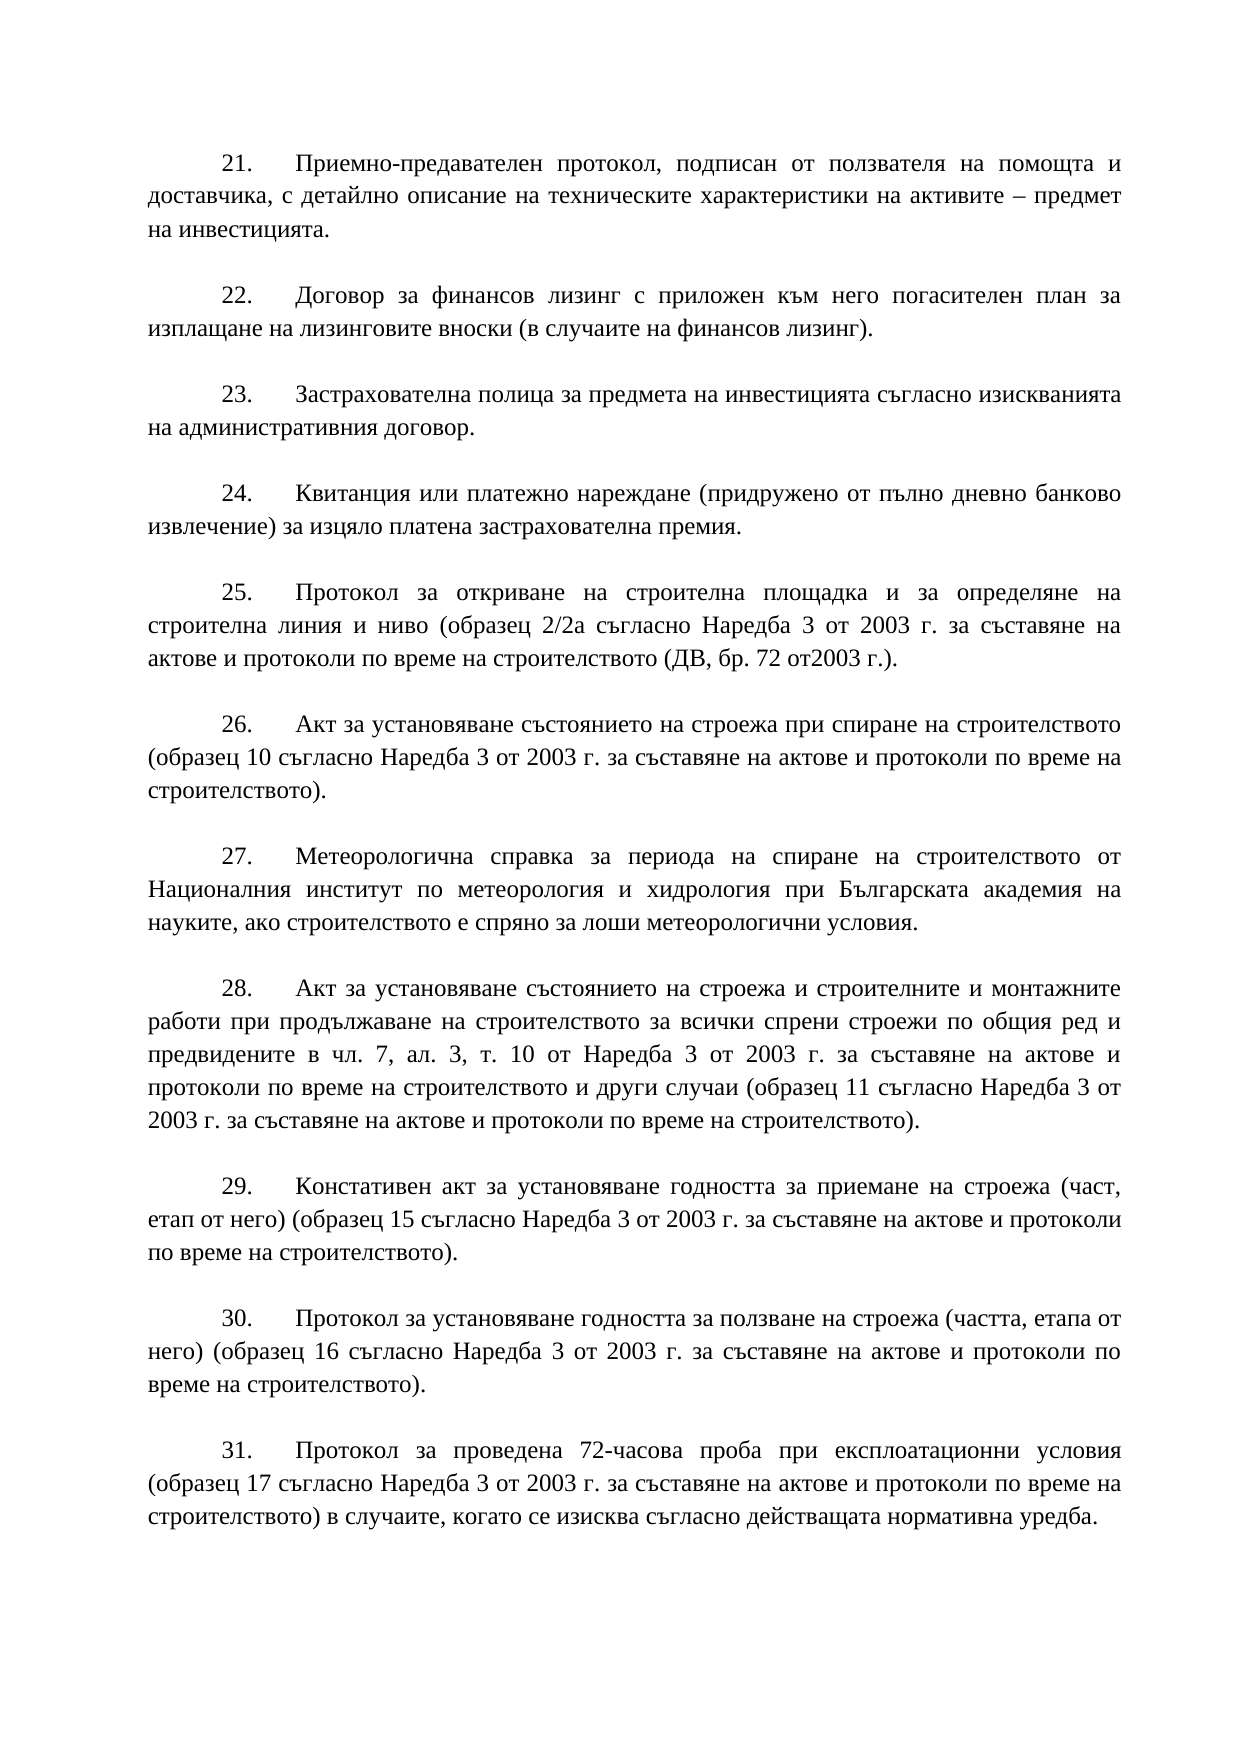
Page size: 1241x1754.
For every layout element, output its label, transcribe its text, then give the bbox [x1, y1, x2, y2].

list Акт за установяване състоянието на строежа и строителните и монтажните работи при продължаване на строителството за всички спрени строежи по общия ред и предвидените в чл. 7, ал. 3, т. 10 от Наредба 3 от 2003 г. за съставяне на актове и протоколи по време на строителството и други случаи (образец 11 съгласно Наредба 3 от 2003 г. за съставяне на актове и протоколи по време на строителството). [148, 973, 1122, 1134]
list Приемно-предавателен протокол, подписан от ползвателя на помощта и доставчика, с детайлно описание на техническите характеристики на активите – предмет на инвестицията. [148, 148, 1122, 242]
list Метеорологична справка за периода на спиране на строителството от Националния институт по метеорология и хидрология при Българската академия на науките, ако строителството е спряно за лоши метеорологични условия. [148, 841, 1122, 936]
list Протокол за проведена 72-часова проба при експлоатационни условия (образец 17 съгласно Наредба 3 от 2003 г. за съставяне на актове и протоколи по време на строителството) в случаите, когато се изисква съгласно действащата нормативна уредба. [148, 1435, 1122, 1530]
list Акт за установяване състоянието на строежа при спиране на строителството (образец 10 съгласно Наредба 3 от 2003 г. за съставяне на актове и протоколи по време на строителството). [148, 709, 1122, 804]
list Протокол за установяване годността за ползване на строежа (частта, етапа от него) (образец 16 съгласно Наредба 3 от 2003 г. за съставяне на актове и протоколи по време на строителството). [148, 1303, 1122, 1398]
list Квитанция или платежно нареждане (придружено от пълно дневно банково извлечение) за изцяло платена застрахователна премия. [148, 478, 1122, 539]
list Договор за финансов лизинг с приложен към него погасителен план за изплащане на лизинговите вноски (в случаите на финансов лизинг). [148, 280, 1122, 341]
list Констативен акт за установяване годността за приемане на строежа (част, етап от него) (образец 15 съгласно Наредба 3 от 2003 г. за съставяне на актове и протоколи по време на строителството). [148, 1171, 1122, 1266]
list Застрахователна полица за предмета на инвестицията съгласно изискванията на административния договор. [148, 379, 1122, 441]
list Протокол за откриване на строителна площадка и за определяне на строителна линия и ниво (образец 2/2а съгласно Наредба 3 от 2003 г. за съставяне на актове и протоколи по време на строителството (ДВ, бр. 72 от2003 г.). [148, 577, 1122, 672]
